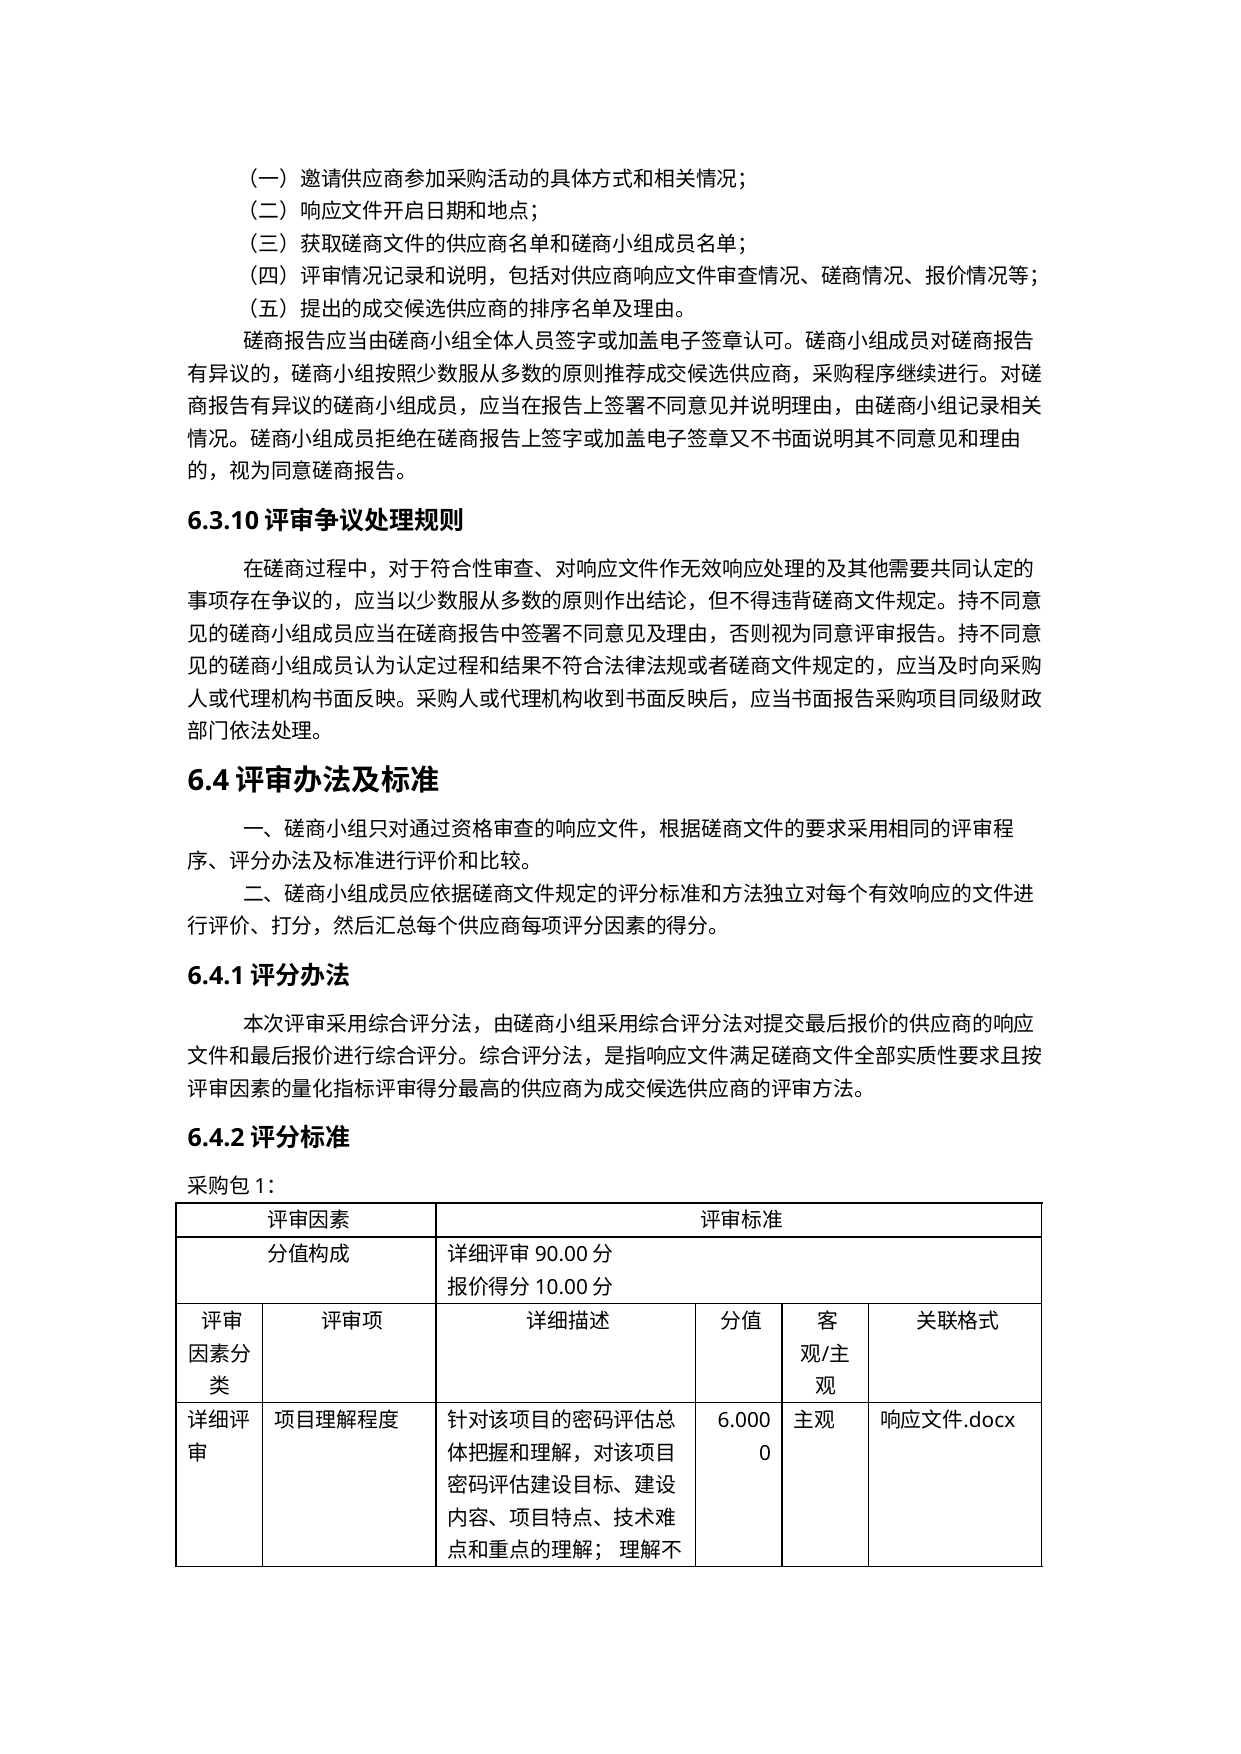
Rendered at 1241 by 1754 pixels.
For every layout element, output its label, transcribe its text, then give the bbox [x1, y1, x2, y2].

table_header 评审标准 [437, 1204, 1041, 1236]
table_cell 项目理解程度 [263, 1403, 435, 1566]
table_cell 6.0000 [696, 1403, 781, 1566]
table_cell 详细评审90.00分 报价得分10.00分 [437, 1238, 1041, 1303]
text 6.4评审办法及标准 [187, 747, 1053, 812]
text （一）邀请供应商参加采购活动的具体方式和相关情况； [187, 162, 1053, 194]
text 6.4.2评分标准 [187, 1104, 1053, 1169]
text （四）评审情况记录和说明，包括对供应商响应文件审查情况、磋商情况、报价情况等； [187, 259, 1053, 292]
text （三）获取磋商文件的供应商名单和磋商小组成员名单； [187, 227, 1053, 259]
table_cell 响应文件.docx [869, 1403, 1041, 1566]
table_cell 分值 [696, 1304, 781, 1402]
table_cell 分值构成 [177, 1238, 435, 1303]
table_cell 关联格式 [869, 1304, 1041, 1402]
text （五）提出的成交候选供应商的排序名单及理由。 [187, 292, 1053, 324]
table_cell 评审因素分类 [177, 1304, 262, 1402]
table_cell 详细评审 [177, 1403, 262, 1566]
text 一、磋商小组只对通过资格审查的响应文件，根据磋商文件的要求采用相同的评审程序、评分办法及标准进行评价和比较。 [187, 812, 1053, 877]
table_header 评审因素 [177, 1204, 435, 1236]
text 在磋商过程中，对于符合性审查、对响应文件作无效响应处理的及其他需要共同认定的事项存在争议的，应当以少数服从多数的原则作出结论，但不得违背磋商文件规定。持不同意见的磋商小组成员应当在磋商报告中签署不同意见及理由，否则视为同意评审报告。持不同意见的磋商小组成员认为认定过程和结果不符合法律法规或者磋商文件规定的，应当及时向采购人或代理机构书面反映。采购人或代理机构收到书面反映后，应当书面报告采购项目同级财政部门依法处理。 [187, 552, 1053, 747]
text 磋商报告应当由磋商小组全体人员签字或加盖电子签章认可。磋商小组成员对磋商报告有异议的，磋商小组按照少数服从多数的原则推荐成交候选供应商，采购程序继续进行。对磋商报告有异议的磋商小组成员，应当在报告上签署不同意见并说明理由，由磋商小组记录相关情况。磋商小组成员拒绝在磋商报告上签字或加盖电子签章又不书面说明其不同意见和理由的，视为同意磋商报告。 [187, 324, 1053, 487]
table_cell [437, 1403, 695, 1566]
table_cell 客观/主观 [783, 1304, 868, 1402]
text 二、磋商小组成员应依据磋商文件规定的评分标准和方法独立对每个有效响应的文件进行评价、打分，然后汇总每个供应商每项评分因素的得分。 [187, 877, 1053, 942]
table_cell 详细描述 [437, 1304, 695, 1402]
text （二）响应文件开启日期和地点； [187, 194, 1053, 227]
text 6.3.10评审争议处理规则 [187, 487, 1053, 552]
text 采购包1： [187, 1169, 1053, 1202]
table_cell 评审项 [263, 1304, 435, 1402]
text 6.4.1评分办法 [187, 942, 1053, 1007]
table_cell 主观 [783, 1403, 868, 1566]
text 本次评审采用综合评分法，由磋商小组采用综合评分法对提交最后报价的供应商的响应文件和最后报价进行综合评分。综合评分法，是指响应文件满足磋商文件全部实质性要求且按评审因素的量化指标评审得分最高的供应商为成交候选供应商的评审方法。 [187, 1007, 1053, 1104]
